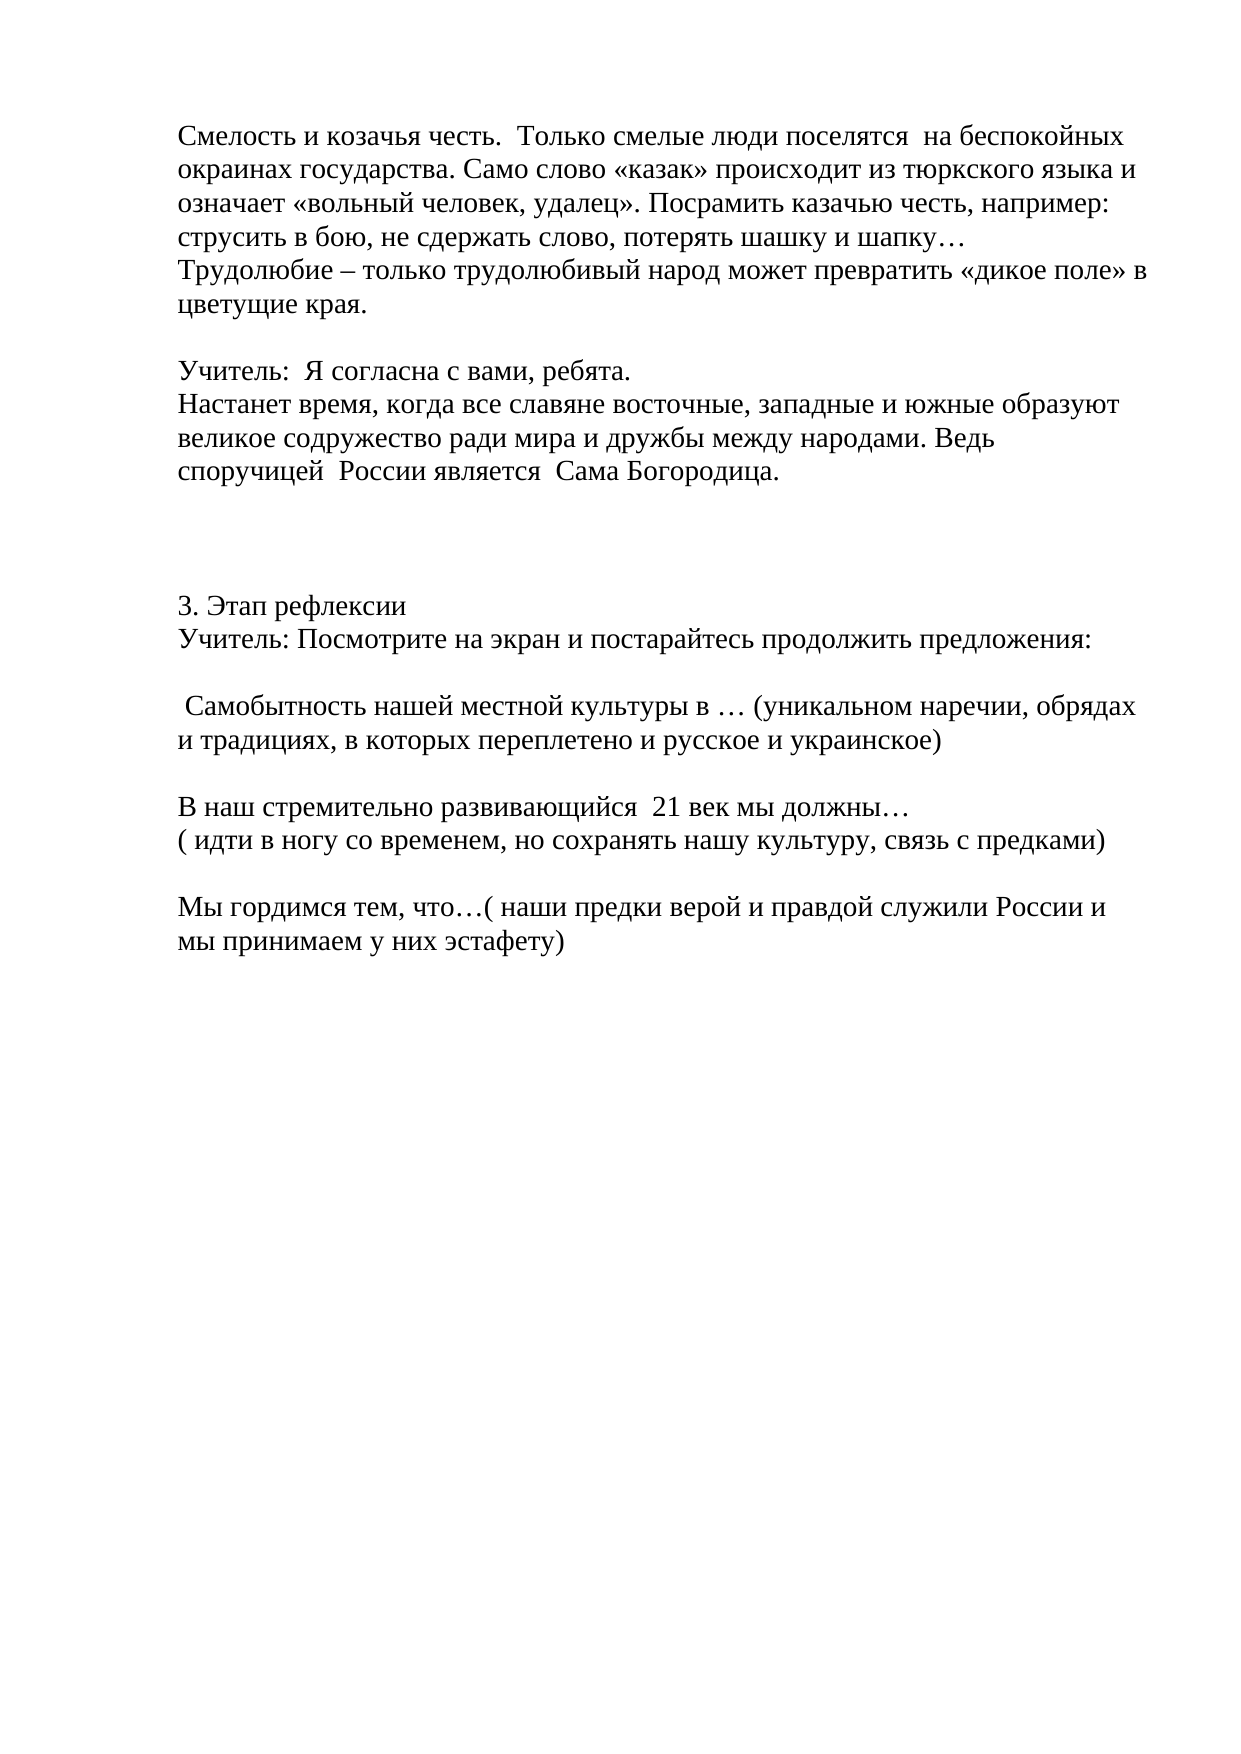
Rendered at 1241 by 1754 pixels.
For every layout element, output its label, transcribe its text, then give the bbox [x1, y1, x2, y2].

text Смелость и козачья честь. Только смелые люди поселятся на беспокойных окраинах государства. Само слово «казак» происходит из тюркского языка и означает «вольный человек, удалец». Посрамить казачью честь, например: струсить в бою, не сдержать слово, потерять шашку и шапку… [177, 118, 1152, 252]
text Учитель: Я согласна с вами, ребята. [177, 353, 1152, 386]
text Самобытность нашей местной культуры в … (уникальном наречии, обрядах и традициях, в которых переплетено и русское и украинское) [177, 688, 1152, 755]
text Настанет время, когда все славяне восточные, западные и южные образуют великое содружество ради мира и дружбы между народами. Ведь споручицей России является Сама Богородица. [177, 386, 1152, 487]
text ( идти в ногу со временем, но сохранять нашу культуру, связь с предками) [177, 822, 1152, 856]
text В наш стремительно развивающийся 21 век мы должны… [177, 789, 1152, 822]
text Мы гордимся тем, что…( наши предки верой и правдой служили России и мы принимаем у них эстафету) [177, 889, 1152, 957]
text 3. Этап рефлексии [177, 588, 1152, 621]
text Трудолюбие – только трудолюбивый народ может превратить «дикое поле» в цветущие края. [177, 252, 1152, 319]
text Учитель: Посмотрите на экран и постарайтесь продолжить предложения: [177, 621, 1152, 655]
